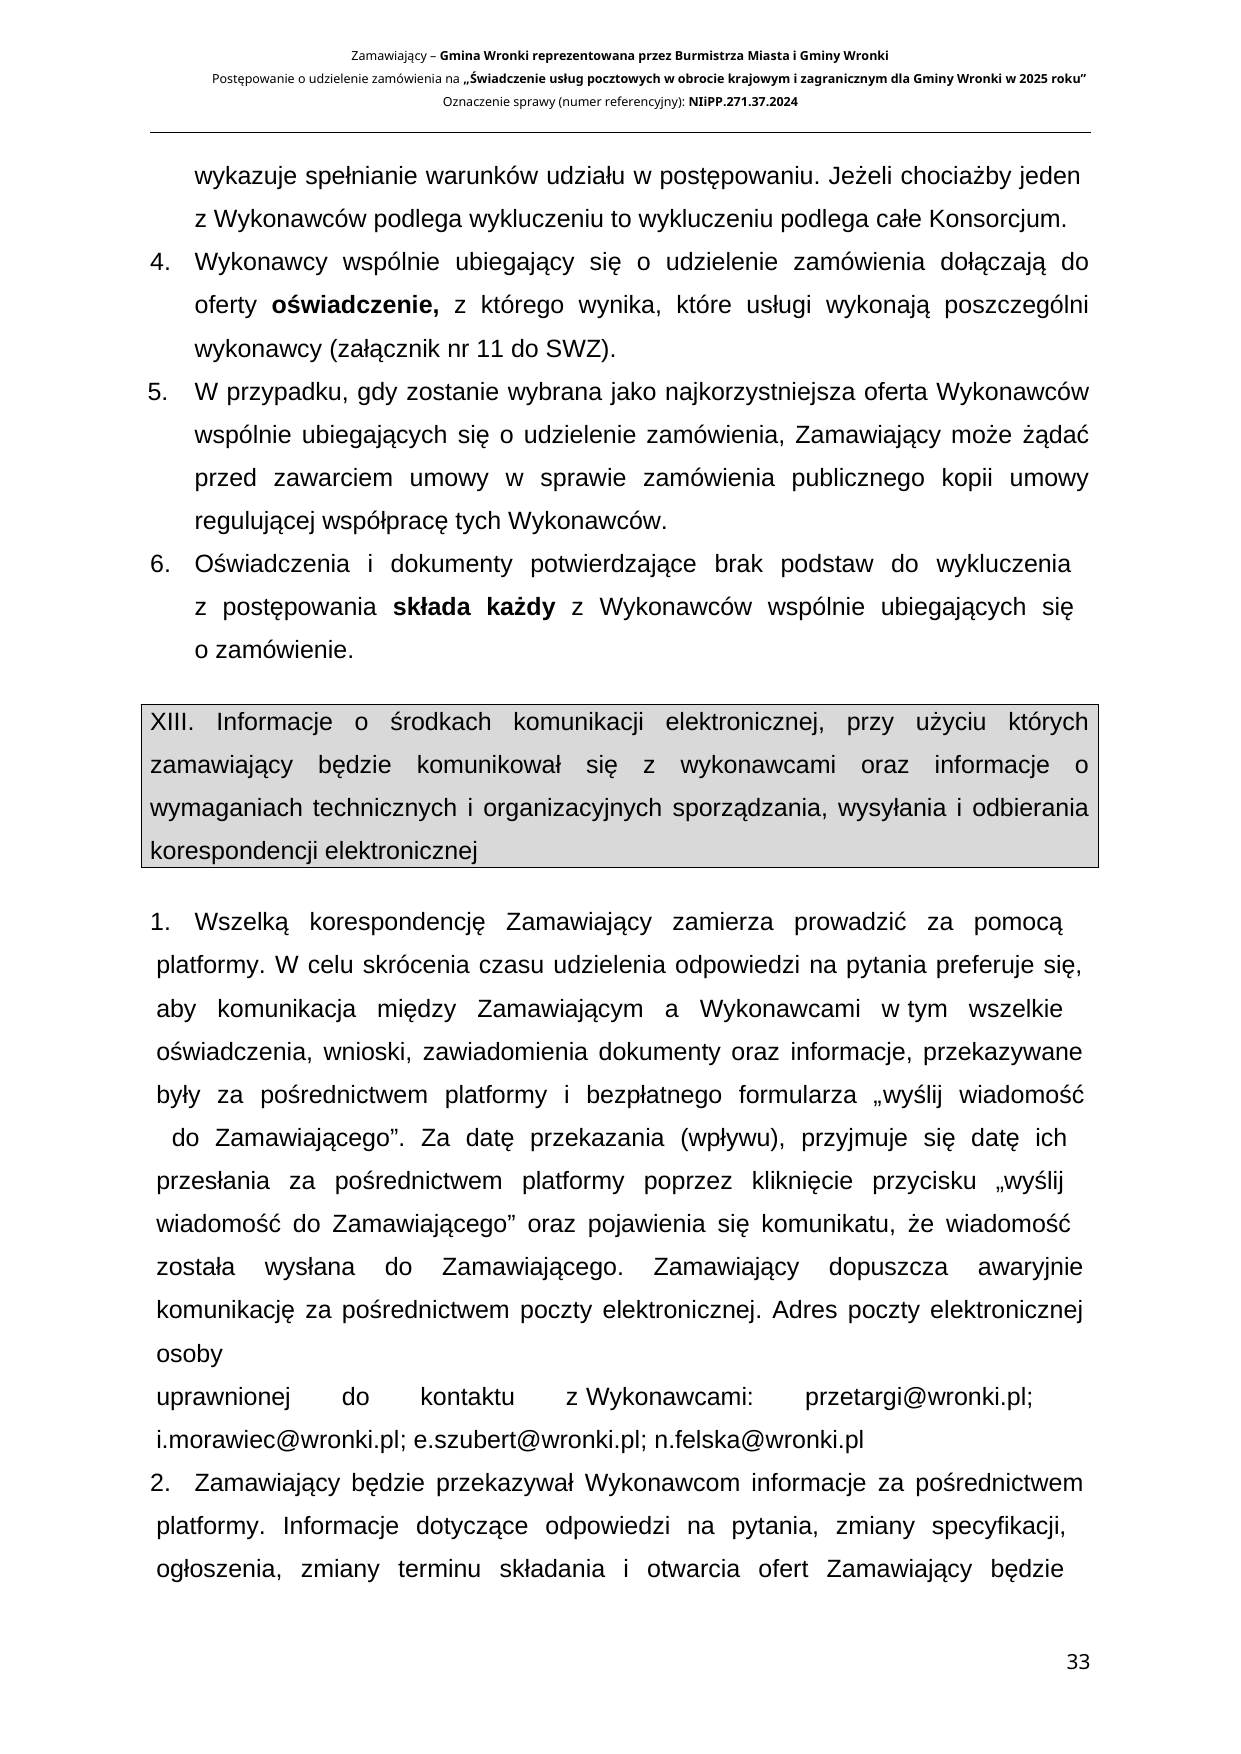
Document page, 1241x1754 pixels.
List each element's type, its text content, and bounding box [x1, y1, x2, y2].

list Oświadczenia i dokumenty potwierdzające brak podstaw do wykluczenia z postępowania składa każdy z Wykonawców wspólnie ubiegających się o zamówienie. [150, 549, 1090, 664]
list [150, 161, 1090, 233]
list W przypadku, gdy zostanie wybrana jako najkorzystniejsza oferta Wykonawców wspólnie ubiegających się o udzielenie zamówienia, Zamawiający może żądać przed zawarciem umowy w sprawie zamówienia publicznego kopii umowy regulującej współpracę tych Wykonawców. [147, 377, 1090, 535]
subtitle XIII. Informacje o środkach komunikacji elektronicznej, przy użyciu których zamawiający będzie komunikował się z wykonawcami oraz informacje o wymaganiach technicznych i organizacyjnych sporządzania, wysyłania i odbierania korespondencji elektronicznej [142, 705, 1098, 867]
list Wszelką korespondencję Zamawiający zamierza prowadzić za pomocą platformy. W celu skrócenia czasu udzielenia odpowiedzi na pytania preferuje się, aby komunikacja między Zamawiającym a Wykonawcami w tym wszelkie oświadczenia, wnioski, zawiadomienia dokumenty oraz informacje, przekazywane były za pośrednictwem platformy i bezpłatnego formularza „wyślij wiadomość do Zamawiającego”. Za datę przekazania (wpływu), przyjmuje się datę ich przesłania za pośrednictwem platformy poprzez kliknięcie przycisku „wyślij wiadomość do Zamawiającego” oraz pojawienia się komunikatu, że wiadomość została wysłana do Zamawiającego. Zamawiający dopuszcza awaryjnie komunikację za pośrednictwem poczty elektronicznej. Adres poczty elektronicznej osoby uprawnionej do kontaktu z Wykonawcami: przetargi@wronki.pl; i.morawiec@wronki.pl; e.szubert@wronki.pl; n.felska@wronki.pl [150, 907, 1084, 1454]
list Wykonawcy wspólnie ubiegający się o udzielenie zamówienia dołączają do oferty oświadczenie, z którego wynika, które usługi wykonają poszczególni wykonawcy (załącznik nr 11 do SWZ). [150, 247, 1090, 362]
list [150, 1468, 1084, 1583]
